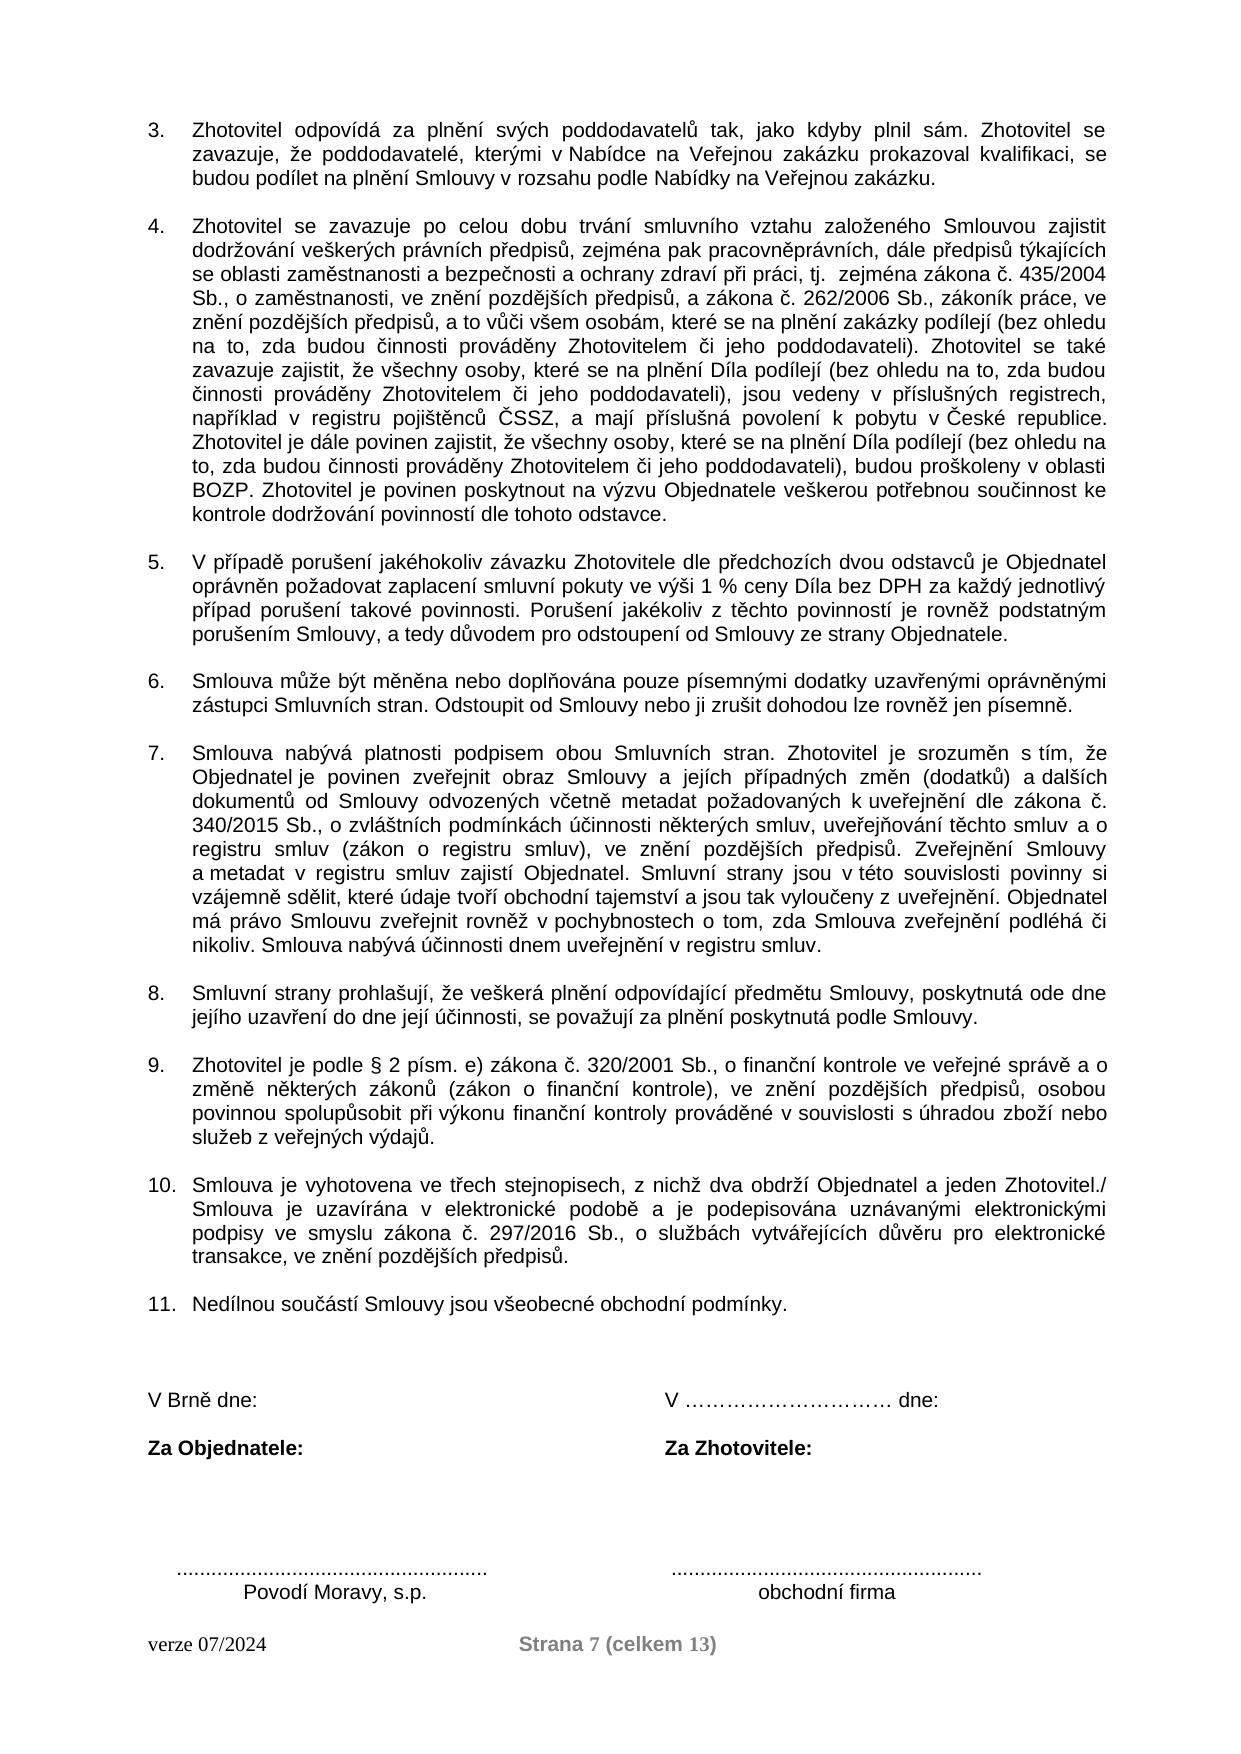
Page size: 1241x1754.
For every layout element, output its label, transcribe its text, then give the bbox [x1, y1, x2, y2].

list Zhotovitel je podle § 2 písm. e) zákona č. 320/2001 Sb., o finanční kontrole ve veřejné správě a o změně některých zákonů (zákon o finanční kontrole), ve znění pozdějších předpisů, osobou povinnou spolupůsobit při výkonu finanční kontroly prováděné v souvislosti s úhradou zboží nebo služeb z veřejných výdajů. [148, 1053, 1107, 1148]
list V případě porušení jakéhokoliv závazku Zhotovitele dle předchozích dvou odstavců je Objednatel oprávněn požadovat zaplacení smluvní pokuty ve výši 1 % ceny Díla bez DPH za každý jednotlivý případ porušení takové povinnosti. Porušení jakékoliv z těchto povinností je rovněž podstatným porušením Smlouvy, a tedy důvodem pro odstoupení od Smlouvy ze strany Objednatele. [148, 549, 1107, 645]
text Povodí Moravy, s.p. obchodní firma [148, 1580, 1107, 1604]
text ...................................................... ...................................................... [148, 1556, 1107, 1580]
list Nedílnou součástí Smlouvy jsou všeobecné obchodní podmínky. [148, 1292, 1107, 1316]
list Smluvní strany prohlašují, že veškerá plnění odpovídající předmětu Smlouvy, poskytnutá ode dne jejího uzavření do dne její účinnosti, se považují za plnění poskytnutá podle Smlouvy. [148, 981, 1107, 1029]
text V Brně dne: V ………………………… dne: [148, 1388, 1107, 1412]
text Za Objednatele: Za Zhotovitele: [148, 1436, 1107, 1460]
list Zhotovitel odpovídá za plnění svých poddodavatelů tak, jako kdyby plnil sám. Zhotovitel se zavazuje, že poddodavatelé, kterými v Nabídce na Veřejnou zakázku prokazoval kvalifikaci, se budou podílet na plnění Smlouvy v rozsahu podle Nabídky na Veřejnou zakázku. [148, 118, 1107, 190]
list Smlouva nabývá platnosti podpisem obou Smluvních stran. Zhotovitel je srozuměn s tím, že Objednatel je povinen zveřejnit obraz Smlouvy a jejích případných změn (dodatků) a dalších dokumentů od Smlouvy odvozených včetně metadat požadovaných k uveřejnění dle zákona č. 340/2015 Sb., o zvláštních podmínkách účinnosti některých smluv, uveřejňování těchto smluv a o registru smluv (zákon o registru smluv), ve znění pozdějších předpisů. Zveřejnění Smlouvy a metadat v registru smluv zajistí Objednatel. Smluvní strany jsou v této souvislosti povinny si vzájemně sdělit, které údaje tvoří obchodní tajemství a jsou tak vyloučeny z uveřejnění. Objednatel má právo Smlouvu zveřejnit rovněž v pochybnostech o tom, zda Smlouva zveřejnění podléhá či nikoliv. Smlouva nabývá účinnosti dnem uveřejnění v registru smluv. [148, 741, 1107, 957]
list Smlouva je vyhotovena ve třech stejnopisech, z nichž dva obdrží Objednatel a jeden Zhotovitel./ Smlouva je uzavírána v elektronické podobě a je podepisována uznávanými elektronickými podpisy ve smyslu zákona č. 297/2016 Sb., o službách vytvářejících důvěru pro elektronické transakce, ve znění pozdějších předpisů. [148, 1172, 1107, 1268]
list Zhotovitel se zavazuje po celou dobu trvání smluvního vztahu založeného Smlouvou zajistit dodržování veškerých právních předpisů, zejména pak pracovněprávních, dále předpisů týkajících se oblasti zaměstnanosti a bezpečnosti a ochrany zdraví při práci, tj. zejména zákona č. 435/2004 Sb., o zaměstnanosti, ve znění pozdějších předpisů, a zákona č. 262/2006 Sb., zákoník práce, ve znění pozdějších předpisů, a to vůči všem osobám, které se na plnění zakázky podílejí (bez ohledu na to, zda budou činnosti prováděny Zhotovitelem či jeho poddodavateli). Zhotovitel se také zavazuje zajistit, že všechny osoby, které se na plnění Díla podílejí (bez ohledu na to, zda budou činnosti prováděny Zhotovitelem či jeho poddodavateli), jsou vedeny v příslušných registrech, například v registru pojištěnců ČSSZ, a mají příslušná povolení k pobytu v České republice. Zhotovitel je dále povinen zajistit, že všechny osoby, které se na plnění Díla podílejí (bez ohledu na to, zda budou činnosti prováděny Zhotovitelem či jeho poddodavateli), budou proškoleny v oblasti BOZP. Zhotovitel je povinen poskytnout na výzvu Objednatele veškerou potřebnou součinnost ke kontrole dodržování povinností dle tohoto odstavce. [148, 214, 1107, 526]
list Smlouva může být měněna nebo doplňována pouze písemnými dodatky uzavřenými oprávněnými zástupci Smluvních stran. Odstoupit od Smlouvy nebo ji zrušit dohodou lze rovněž jen písemně. [148, 669, 1107, 717]
